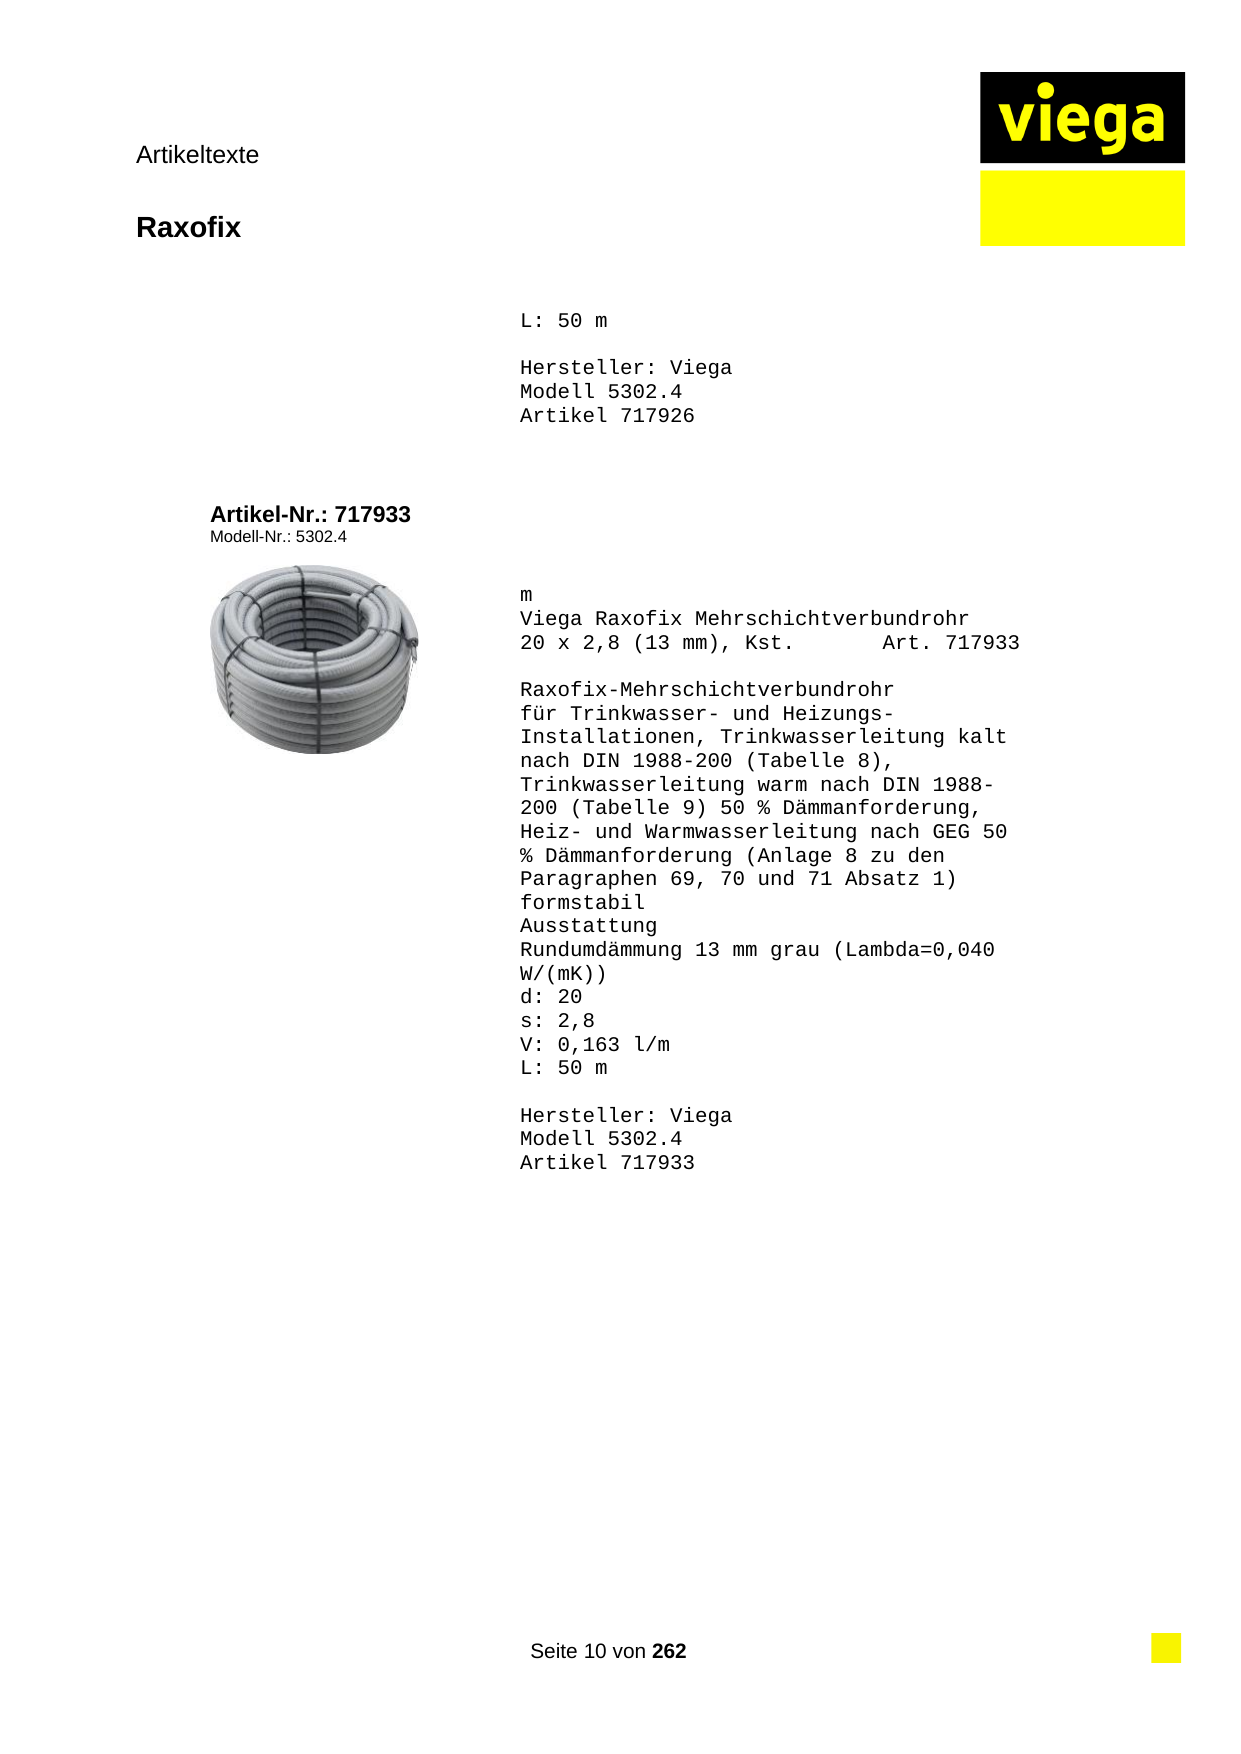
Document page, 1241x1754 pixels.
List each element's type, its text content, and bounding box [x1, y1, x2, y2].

text Paragraphen 69, 70 und 71 Absatz 1) [520, 868, 1181, 892]
text für Trinkwasser- und Heizungs- [520, 703, 1181, 726]
text nach DIN 1988-200 (Tabelle 8), [520, 750, 1181, 774]
text Ausstattung [520, 916, 1181, 939]
text Raxofix-Mehrschichtverbundrohr [520, 679, 1181, 703]
text Rundumdämmung 13 mm grau (Lambda=0,040 [520, 939, 1181, 963]
picture [1151, 1633, 1182, 1663]
picture [210, 565, 419, 754]
text Artikel-Nr.: 717933 [210, 501, 1181, 527]
text L: 50 m [520, 310, 1181, 334]
picture [980, 72, 1186, 246]
text 200 (Tabelle 9) 50 % Dämmanforderung, [520, 797, 1181, 821]
text d: 20 [520, 986, 1181, 1010]
text Modell 5302.4 [520, 1128, 1181, 1152]
text m [520, 584, 1181, 608]
text W/(mK)) [520, 963, 1181, 986]
text L: 50 m [520, 1057, 1181, 1081]
text Installationen, Trinkwasserleitung kalt [520, 726, 1181, 750]
text Artikel 717926 [520, 405, 1181, 428]
text V: 0,163 l/m [520, 1034, 1181, 1057]
text Modell 5302.4 [520, 381, 1181, 405]
text % Dämmanforderung (Anlage 8 zu den [520, 844, 1181, 868]
text 20 x 2,8 (13 mm), Kst. Art. 717933 [520, 632, 1181, 655]
text s: 2,8 [520, 1010, 1181, 1034]
text Hersteller: Viega [520, 1105, 1181, 1128]
text formstabil [520, 892, 1181, 916]
text Modell-Nr.: 5302.4 [210, 527, 1181, 546]
text Artikel 717933 [520, 1152, 1181, 1176]
text Trinkwasserleitung warm nach DIN 1988- [520, 774, 1181, 797]
text Viega Raxofix Mehrschichtverbundrohr [520, 608, 1181, 632]
text Hersteller: Viega [520, 357, 1181, 381]
text Heiz- und Warmwasserleitung nach GEG 50 [520, 821, 1181, 844]
